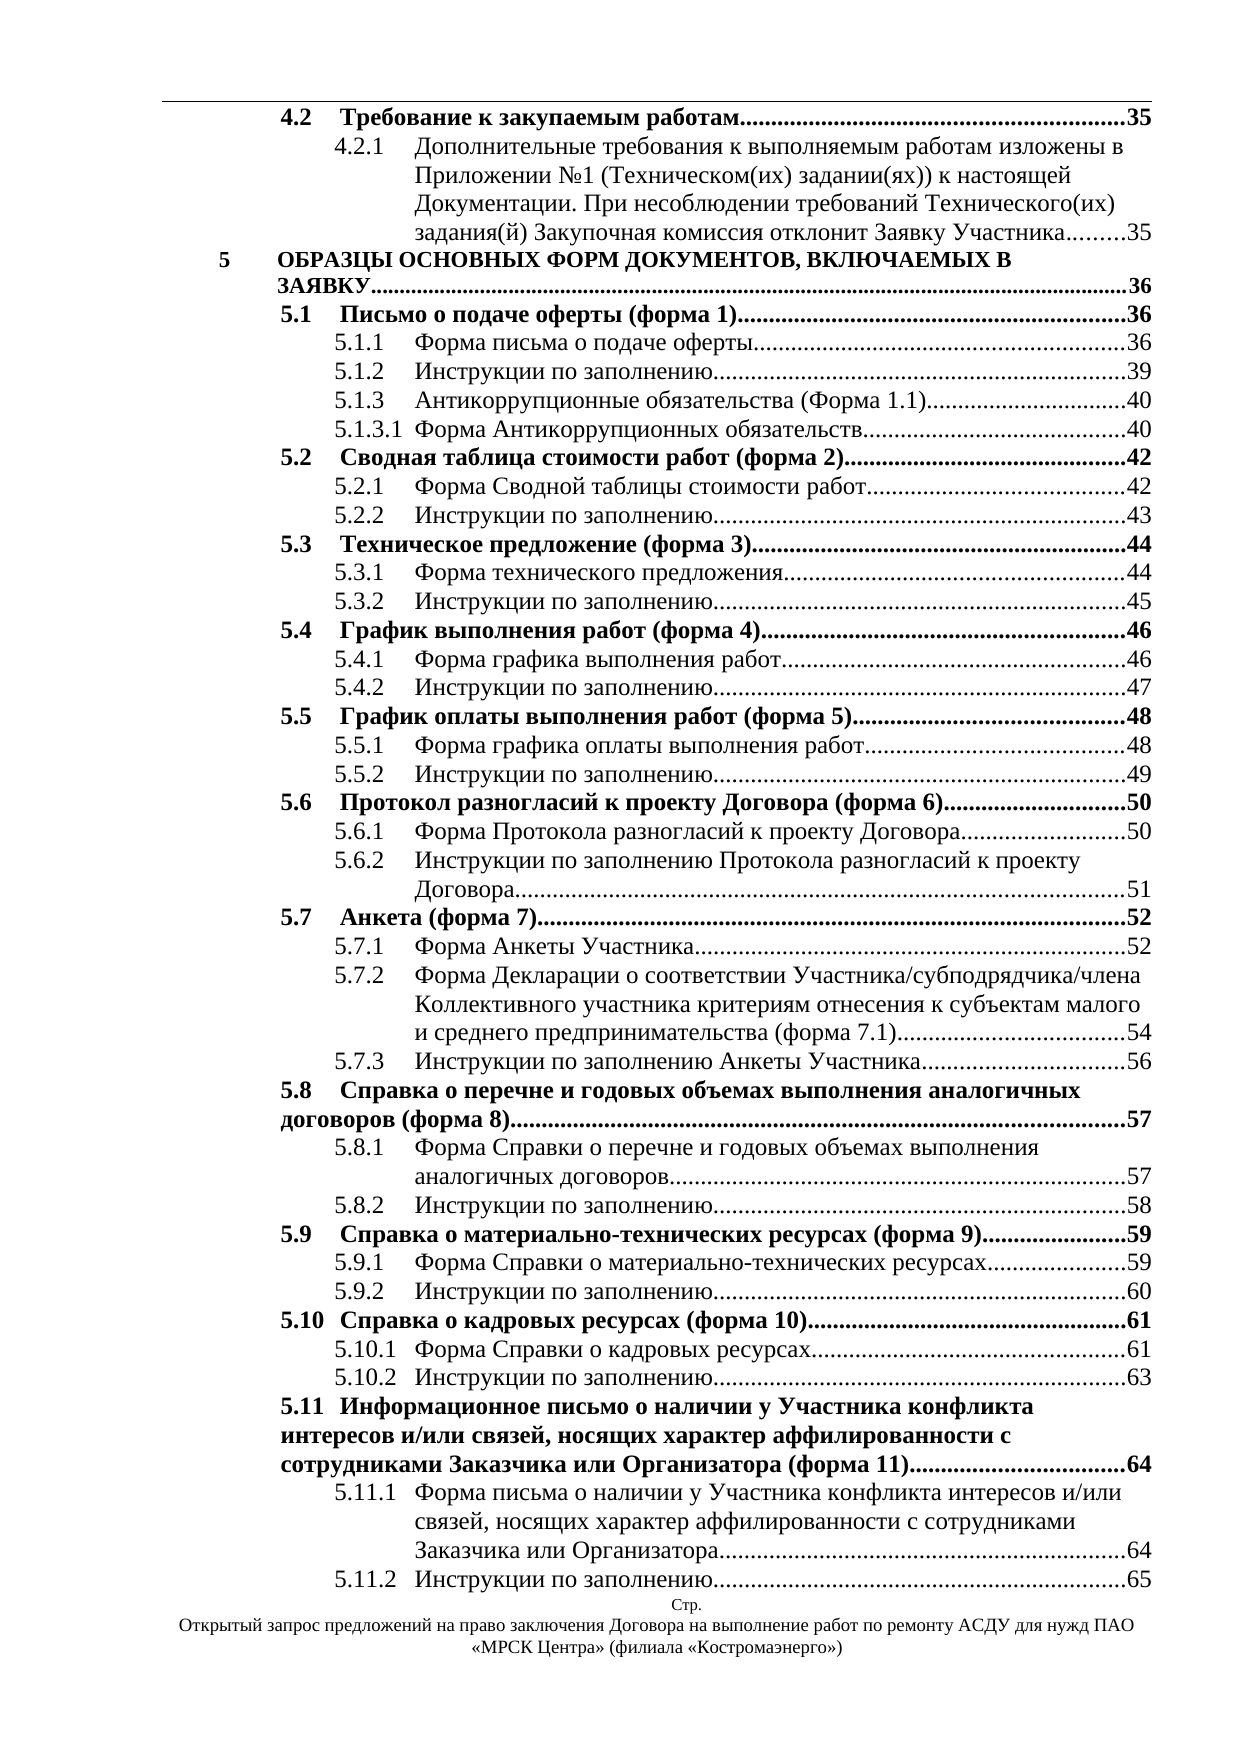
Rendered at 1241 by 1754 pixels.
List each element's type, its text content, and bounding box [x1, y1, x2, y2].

text 5.8.2 Инструкции по заполнению 58 [334, 1190, 1144, 1219]
text 5.7.3 Инструкции по заполнению Анкеты Участника 56 [334, 1046, 1144, 1075]
text 5.3.1 Форма технического предложения 44 [334, 557, 1144, 586]
text 5.10 Справка о кадровых ресурсах (форма 10) 61 [280, 1305, 1133, 1334]
text 5.7 Анкета (форма 7) 52 [280, 902, 1133, 931]
text 5.9 Справка о материально-технических ресурсах (форма 9) 59 [280, 1219, 1133, 1247]
text 5.7.1 Форма Анкеты Участника 52 [334, 931, 1144, 960]
text 5.1.3.1 Форма Антикоррупционных обязательств 40 [334, 414, 1144, 442]
text 5.2 Сводная таблица стоимости работ (форма 2) 42 [280, 442, 1133, 471]
text 5.5 График оплаты выполнения работ (форма 5) 48 [280, 701, 1133, 730]
text 5.6.2 Инструкции по заполнению Протокола разногласий к проекту Договора 51 [334, 845, 1144, 902]
text 5.6.1 Форма Протокола разногласий к проекту Договора 50 [334, 816, 1144, 845]
text 5.7.2 Форма Декларации о соответствии Участника/субподрядчика/члена Коллективного участника критериям отнесения к субъектам малого и среднего предпринимательства (форма 7.1) 54 [334, 960, 1144, 1046]
text 5.3 Техническое предложение (форма 3) 44 [280, 529, 1133, 557]
text 5.11.1 Форма письма о наличии у Участника конфликта интересов и/или связей, носящих характер аффилированности с сотрудниками Заказчика или Организатора 64 [334, 1477, 1144, 1564]
text 5.10.1 Форма Справки о кадровых ресурсах 61 [334, 1334, 1144, 1362]
text 5.5.2 Инструкции по заполнению 49 [334, 759, 1144, 787]
text 5.2.1 Форма Сводной таблицы стоимости работ 42 [334, 471, 1144, 500]
text 5.1.2 Инструкции по заполнению 39 [334, 356, 1144, 385]
text 5.11.2 Инструкции по заполнению 65 [334, 1564, 1144, 1592]
text 5.3.2 Инструкции по заполнению 45 [334, 586, 1144, 615]
text 5.8.1 Форма Справки о перечне и годовых объемах выполнения аналогичных договоров 57 [334, 1132, 1144, 1190]
text 5.1 Письмо о подаче оферты (форма 1) 36 [280, 299, 1133, 327]
text 4.2 Требование к закупаемым работам 35 [280, 102, 1133, 131]
text 4.2.1 Дополнительные требования к выполняемым работам изложены в Приложении №1 (Техническом(их) задании(ях)) к настоящей Документации. При несоблюдении требований Технического(их) задания(й) Закупочная комиссия отклонит Заявку Участника. 35 [334, 131, 1144, 246]
text 5.8 Справка о перечне и годовых объемах выполнения аналогичных договоров (форма 8) 57 [280, 1075, 1133, 1132]
text 5.9.1 Форма Справки о материально-технических ресурсах 59 [334, 1247, 1144, 1276]
text 5.4.2 Инструкции по заполнению 47 [334, 672, 1144, 701]
text 5.9.2 Инструкции по заполнению 60 [334, 1276, 1144, 1305]
text 5.5.1 Форма графика оплаты выполнения работ 48 [334, 730, 1144, 759]
text 5.1.1 Форма письма о подаче оферты 36 [334, 327, 1144, 356]
text 5.2.2 Инструкции по заполнению 43 [334, 500, 1144, 529]
text 5.4 График выполнения работ (форма 4) 46 [280, 615, 1133, 644]
text 5.10.2 Инструкции по заполнению 63 [334, 1362, 1144, 1391]
text 5.1.3 Антикоррупционные обязательства (Форма 1.1). 40 [334, 385, 1144, 414]
text 5.11 Информационное письмо о наличии у Участника конфликта интересов и/или связей, носящих характер аффилированности с сотрудниками Заказчика или Организатора (форма 11) 64 [280, 1391, 1133, 1477]
text 5.4.1 Форма графика выполнения работ 46 [334, 644, 1144, 672]
text 5.6 Протокол разногласий к проекту Договора (форма 6) 50 [280, 787, 1133, 816]
text 5 Образцы основных форм документов, включаемых в Заявку 36 [218, 246, 1033, 299]
